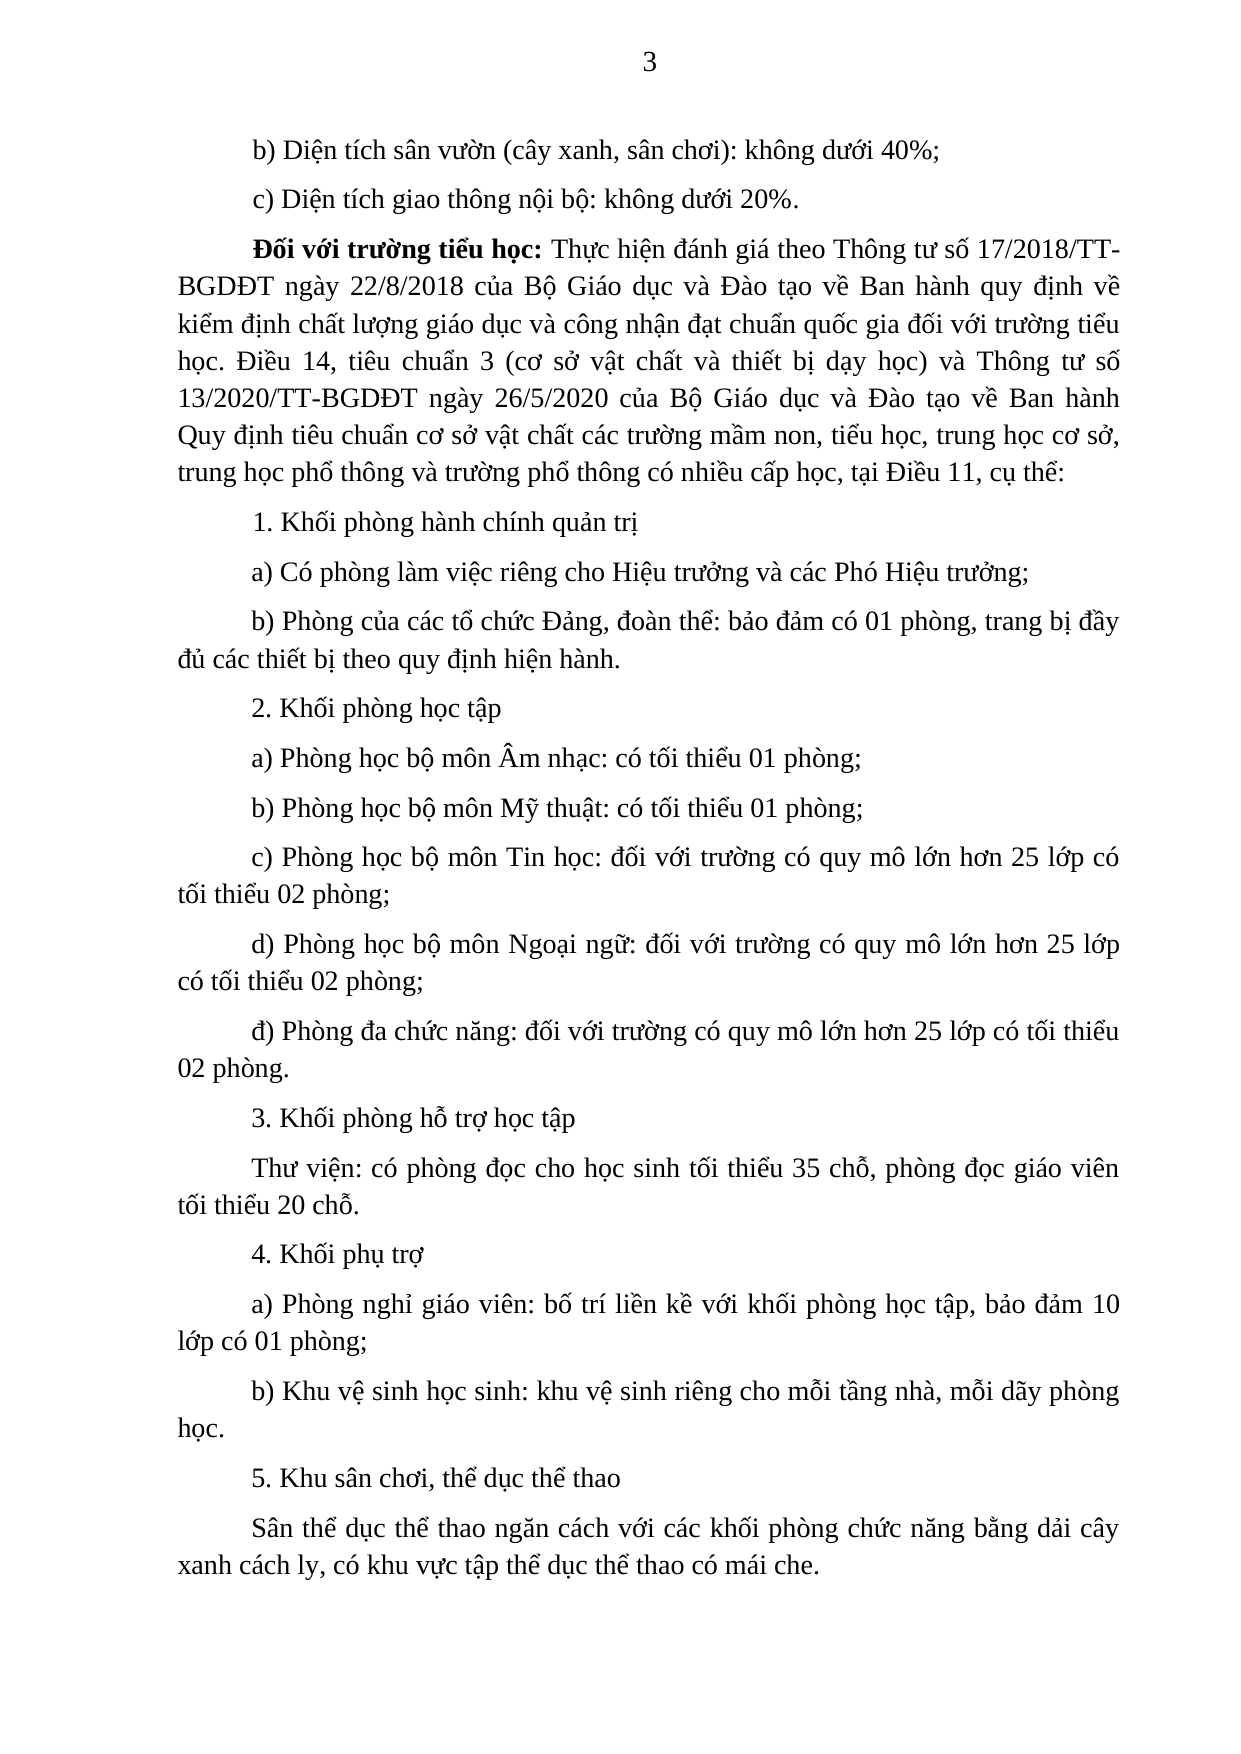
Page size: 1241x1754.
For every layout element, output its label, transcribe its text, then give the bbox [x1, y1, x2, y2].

text b) Khu vệ sinh học sinh: khu vệ sinh riêng cho mỗi tầng nhà, mỗi dãy phòng học. [177, 1374, 1122, 1444]
text Đối với trường tiểu học: Thực hiện đánh giá theo Thông tư số 17/2018/TT-BGDĐT ngày 22/8/2018 của Bộ Giáo dục và Đào tạo về Ban hành quy định về kiểm định chất lượng giáo dục và công nhận đạt chuẩn quốc gia đối với trường tiểu học. Điều 14, tiêu chuẩn 3 (cơ sở vật chất và thiết bị dạy học) và Thông tư số 13/2020/TT-BGDĐT ngày 26/5/2020 của Bộ Giáo dục và Đào tạo về Ban hành Quy định tiêu chuẩn cơ sở vật chất các trường mầm non, tiểu học, trung học cơ sở, trung học phổ thông và trường phổ thông có nhiều cấp học, tại Điều 11, cụ thể: [177, 232, 1122, 488]
text c) Diện tích giao thông nội bộ: không dưới 20%. [177, 183, 1119, 215]
text a) Phòng nghỉ giáo viên: bố trí liền kề với khối phòng học tập, bảo đảm 10 lớp có 01 phòng; [177, 1287, 1122, 1357]
text 1. Khối phòng hành chính quản trị [177, 505, 1122, 537]
text Sân thể dục thể thao ngăn cách với các khối phòng chức năng bằng dải cây xanh cách ly, có khu vực tập thể dục thể thao có mái che. [177, 1511, 1122, 1580]
text c) Phòng học bộ môn Tin học: đối với trường có quy mô lớn hơn 25 lớp có tối thiểu 02 phòng; [177, 840, 1122, 910]
text b) Diện tích sân vườn (cây xanh, sân chơi): không dưới 40%; [177, 133, 1122, 165]
text 2. Khối phòng học tập [177, 691, 1122, 724]
text đ) Phòng đa chức năng: đối với trường có quy mô lớn hơn 25 lớp có tối thiểu 02 phòng. [177, 1014, 1122, 1084]
text 5. Khu sân chơi, thể dục thể thao [177, 1461, 1122, 1493]
text b) Phòng của các tổ chức Đảng, đoàn thể: bảo đảm có 01 phòng, trang bị đầy đủ các thiết bị theo quy định hiện hành. [177, 604, 1122, 674]
text 4. Khối phụ trợ [177, 1238, 1122, 1270]
text a) Có phòng làm việc riêng cho Hiệu trưởng và các Phó Hiệu trưởng; [177, 555, 1122, 587]
text Thư viện: có phòng đọc cho học sinh tối thiểu 35 chỗ, phòng đọc giáo viên tối thiểu 20 chỗ. [177, 1151, 1122, 1220]
text d) Phòng học bộ môn Ngoại ngữ: đối với trường có quy mô lớn hơn 25 lớp có tối thiểu 02 phòng; [177, 927, 1122, 997]
text 3. Khối phòng hỗ trợ học tập [177, 1101, 1122, 1133]
text b) Phòng học bộ môn Mỹ thuật: có tối thiểu 01 phòng; [177, 791, 1122, 823]
text a) Phòng học bộ môn Âm nhạc: có tối thiểu 01 phòng; [177, 741, 1122, 773]
